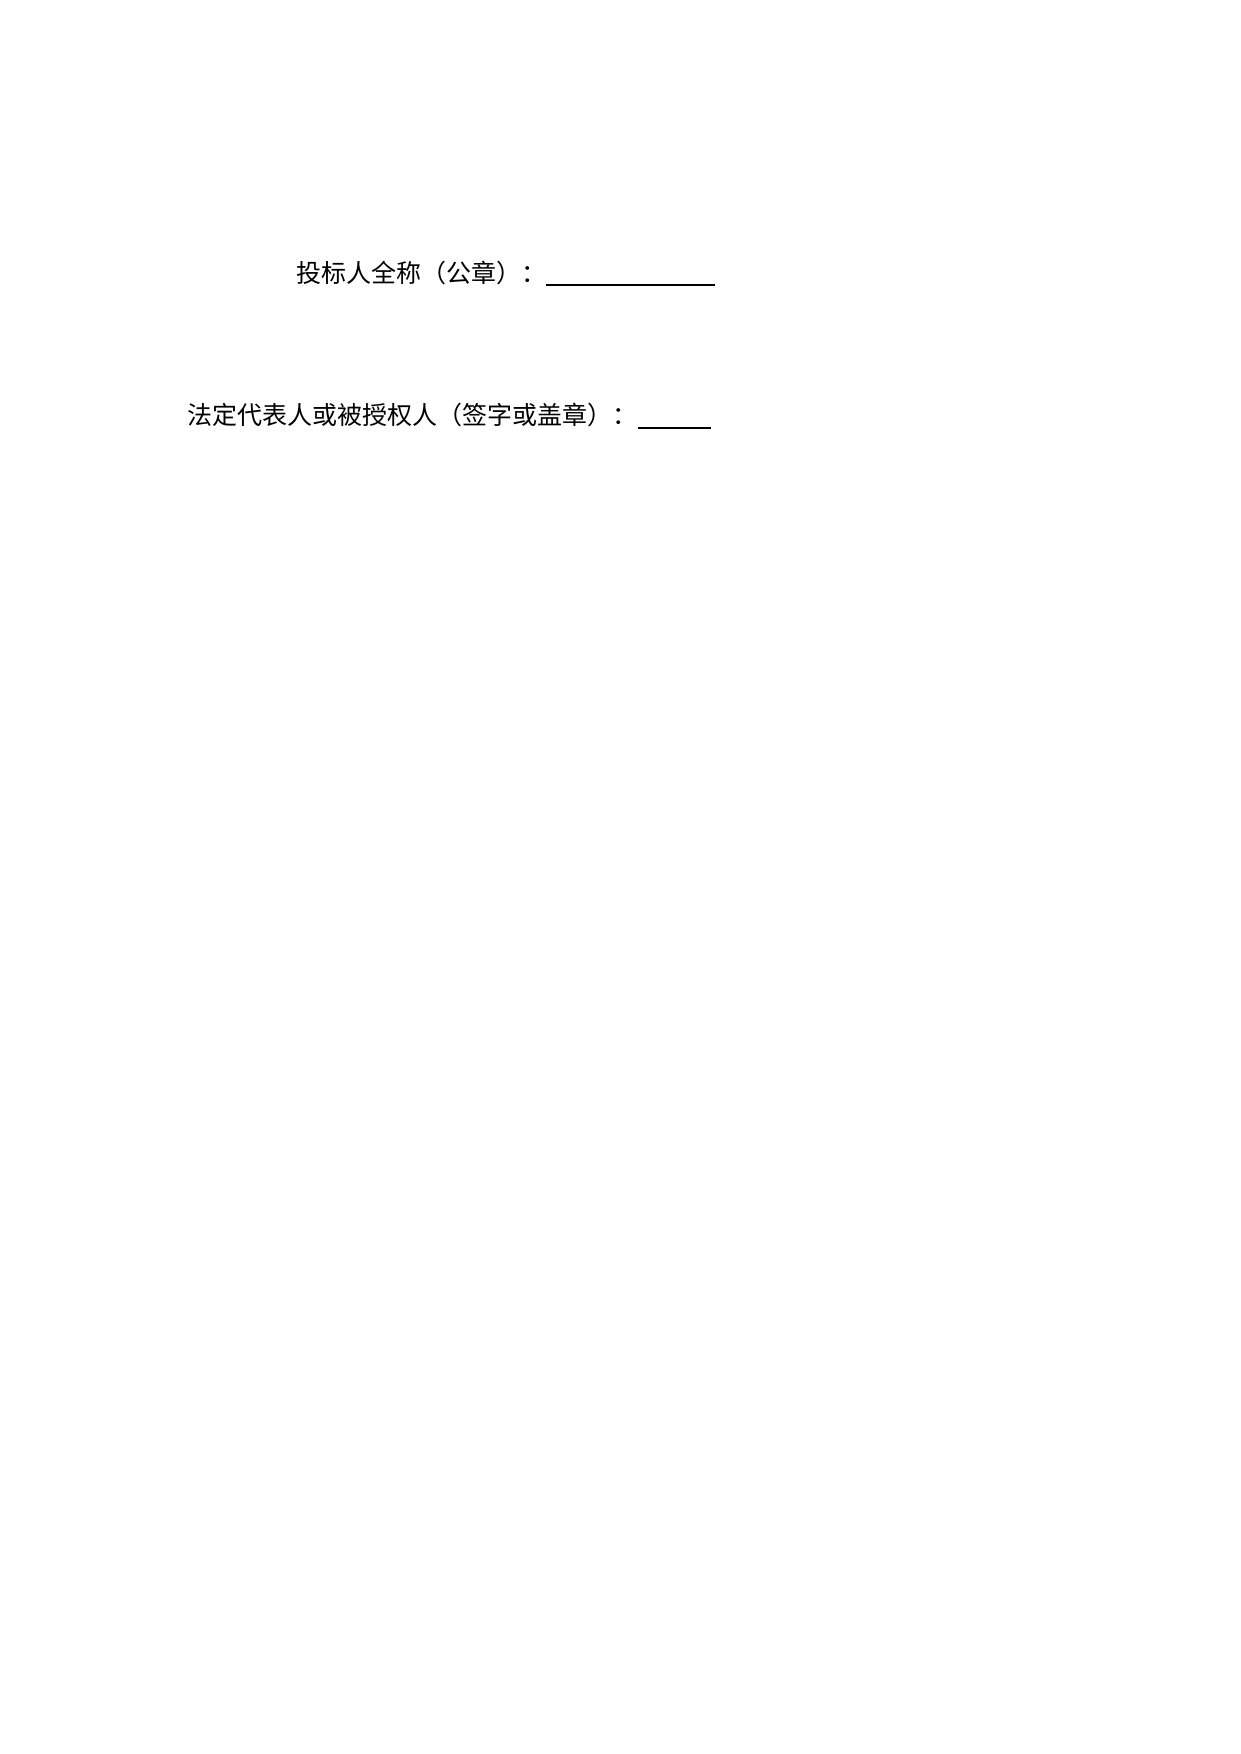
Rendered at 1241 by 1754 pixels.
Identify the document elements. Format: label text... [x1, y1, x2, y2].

text 投标人全称（公章）： [173, 239, 1053, 304]
text 法定代表人或被授权人（签字或盖章）： [187, 381, 1053, 446]
